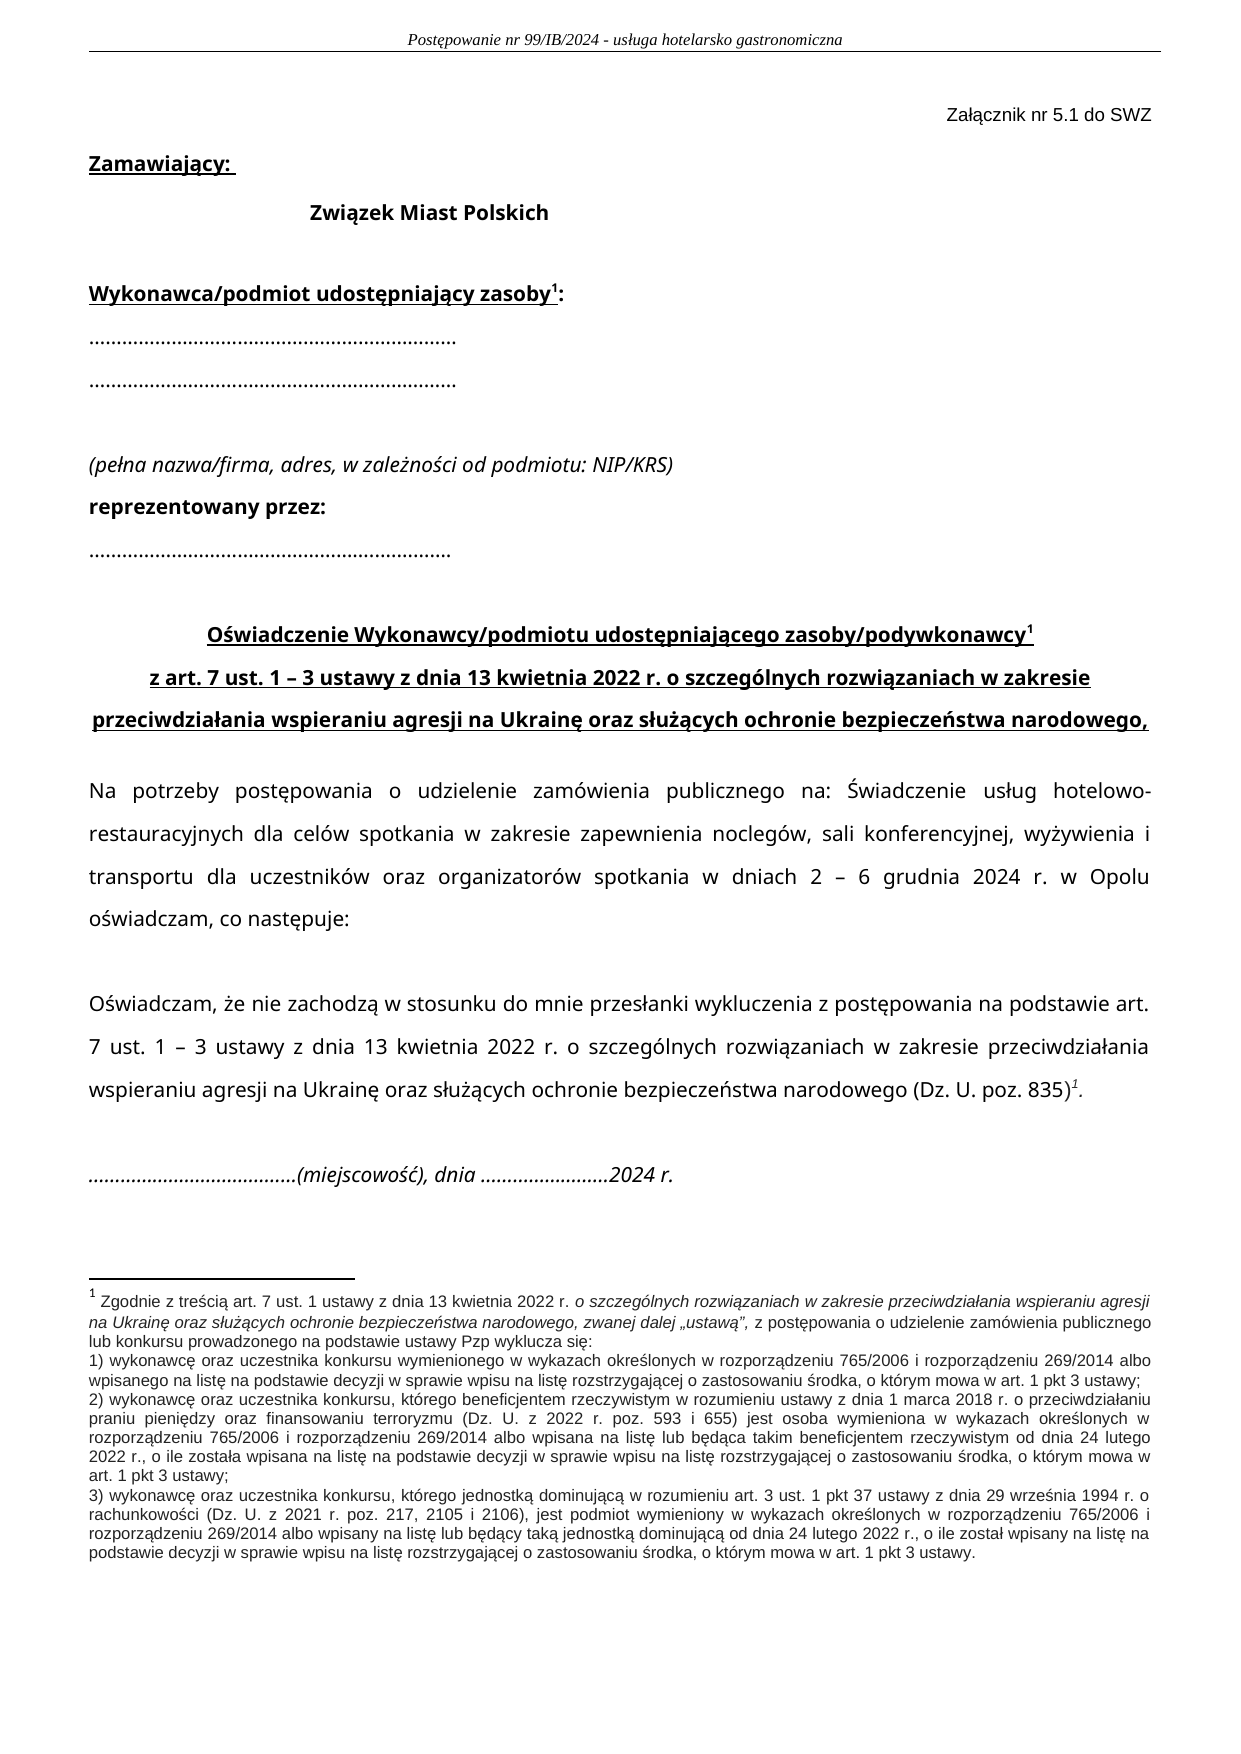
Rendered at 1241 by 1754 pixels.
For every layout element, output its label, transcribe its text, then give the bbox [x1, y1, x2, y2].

text Załącznik nr 5.1 do SWZ [89, 103, 1152, 125]
text Oświadczam, że nie zachodzą w stosunku do mnie przesłanki wykluczenia z postępowania na podstawie art. 7 ust. 1 – 3 ustawy z dnia 13 kwietnia 2022 r. o szczególnych rozwiązaniach w zakresie przeciwdziałania wspieraniu agresji na Ukrainę oraz służących ochronie bezpieczeństwa narodowego (Dz. U. poz. 835). [89, 989, 1152, 1103]
text ………………………………….……………………… [89, 365, 620, 393]
text …………………………………(miejscowość), dnia ……………………2024 r. [89, 1160, 1152, 1188]
text ………………………………….……………………… [89, 322, 620, 351]
text reprezentowany przez: [89, 492, 1152, 521]
text Wykonawca/podmiot udostępniający zasoby1: [89, 279, 1152, 308]
text Zamawiający: [89, 149, 1152, 178]
text ……………………………………………..…………. [89, 535, 650, 563]
text (pełna nazwa/firma, adres, w zależności od podmiotu: NIP/KRS) [89, 450, 1152, 478]
text z art. 7 ust. 1 – 3 ustawy z dnia 13 kwietnia 2022 r. o szczególnych rozwiązaniach w zakresie przeciwdziałania wspieraniu agresji na Ukrainę oraz służących ochronie bezpieczeństwa narodowego, [89, 663, 1152, 734]
text Oświadczenie Wykonawcy/podmiotu udostępniającego zasoby/podywkonawcy1 [89, 620, 1152, 649]
text Na potrzeby postępowania o udzielenie zamówienia publicznego na: Świadczenie usług hotelowo-restauracyjnych dla celów spotkania w zakresie zapewnienia noclegów, sali konferencyjnej, wyżywienia i transportu dla uczestników oraz organizatorów spotkania w dniach 2 – 6 grudnia 2024 r. w Opolu oświadczam, co następuje: [89, 777, 1152, 933]
text Związek Miast Polskich [89, 198, 1152, 226]
